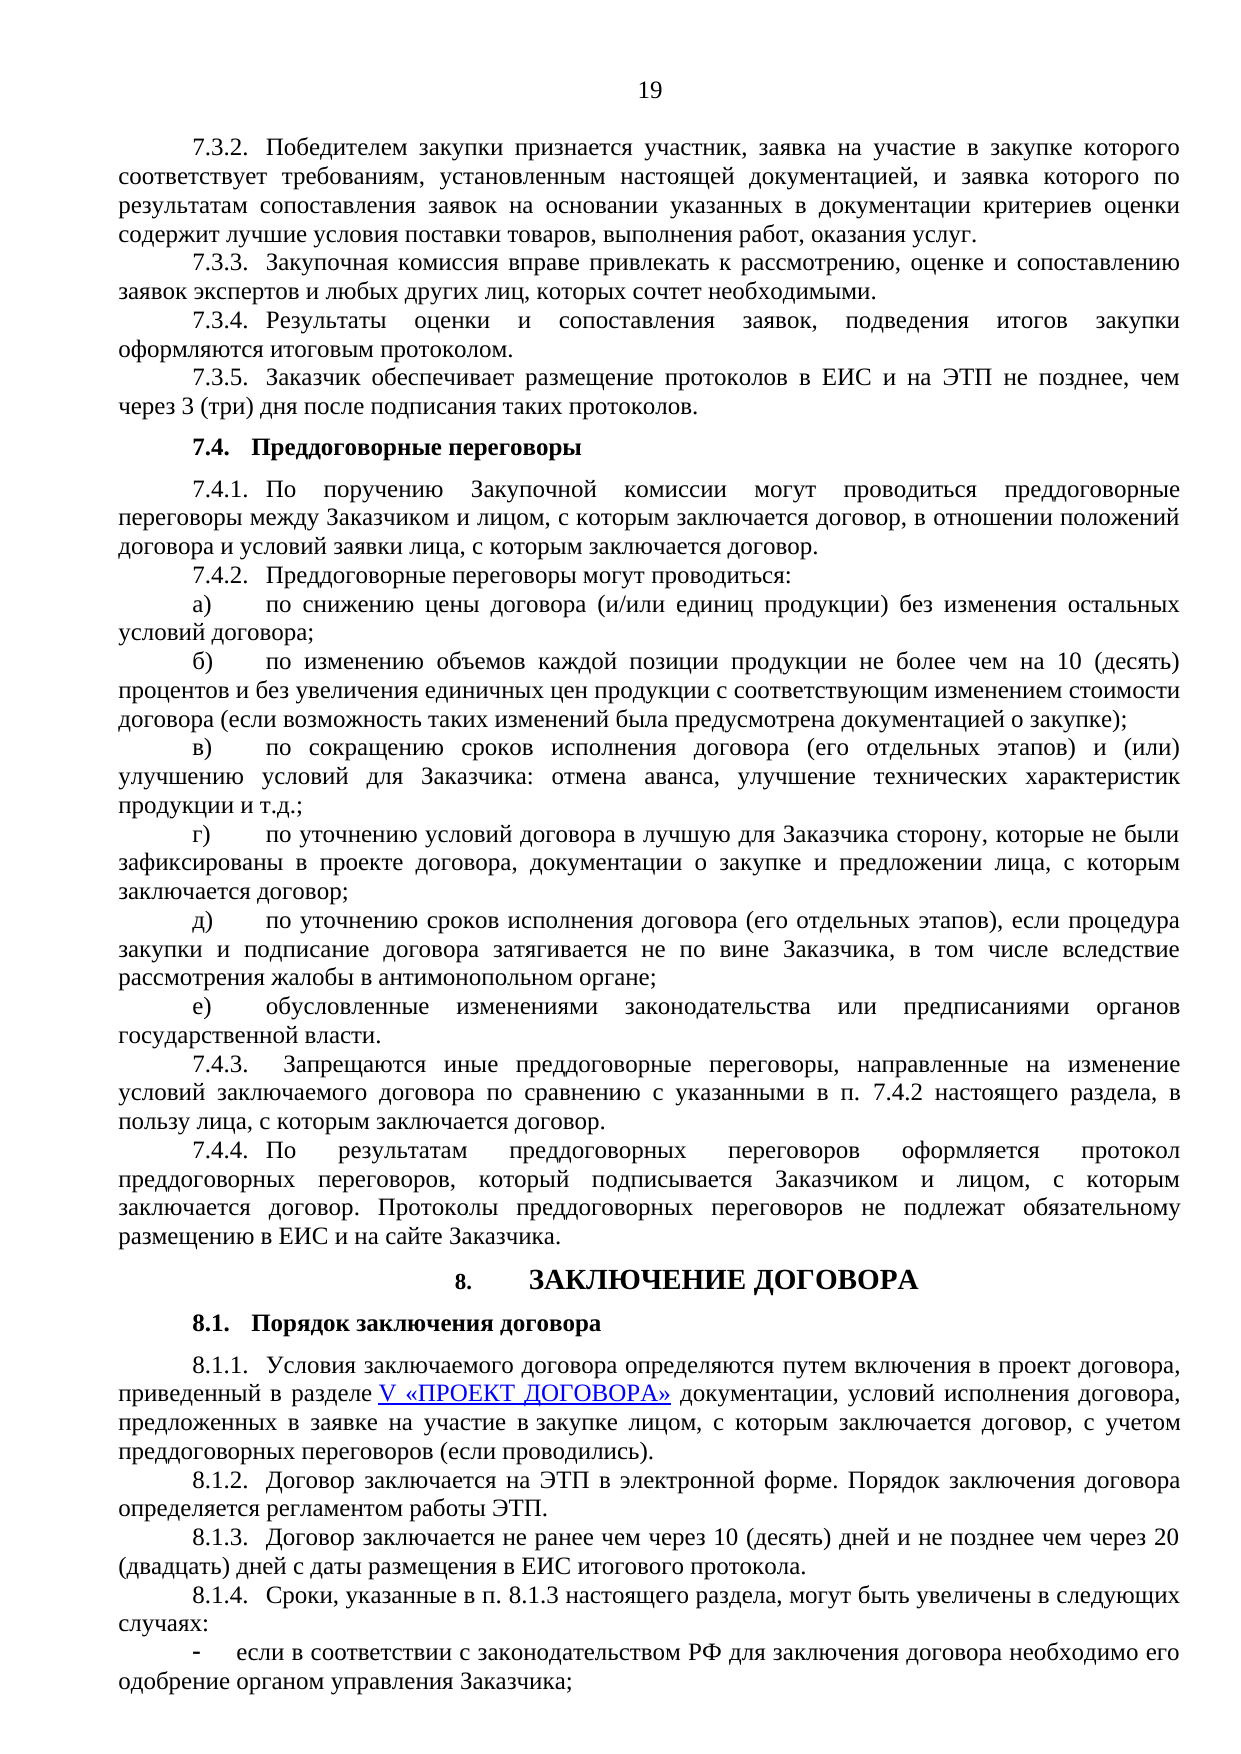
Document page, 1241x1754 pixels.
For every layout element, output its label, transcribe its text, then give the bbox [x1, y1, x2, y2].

list Заказчик обеспечивает размещение протоколов в ЕИС и на ЭТП не позднее, чем через 3 (три) дня после подписания таких протоколов. [118, 362, 1181, 420]
list ЗАКЛЮЧЕНИЕ ДОГОВОРА [118, 1262, 1181, 1296]
list Преддоговорные переговоры [118, 432, 1181, 461]
list обусловленные изменениями законодательства или предписаниями органов государственной власти. [118, 991, 1181, 1049]
list по изменению объемов каждой позиции продукции не более чем на 10 (десять) процентов и без увеличения единичных цен продукции с соответствующим изменением стоимости договора (если возможность таких изменений была предусмотрена документацией о закупке); [118, 646, 1181, 732]
list Запрещаются иные преддоговорные переговоры, направленные на изменение условий заключаемого договора по сравнению с указанными в п. 7.4.2 настоящего раздела, в пользу лица, с которым заключается договор. [118, 1049, 1181, 1135]
list по сокращению сроков исполнения договора (его отдельных этапов) и (или) улучшению условий для Заказчика: отмена аванса, улучшение технических характеристик продукции и т.д.; [118, 732, 1181, 819]
list Закупочная комиссия вправе привлекать к рассмотрению, оценке и сопоставлению заявок экспертов и любых других лиц, которых сочтет необходимыми. [118, 247, 1181, 305]
list по снижению цены договора (и/или единиц продукции) без изменения остальных условий договора; [118, 589, 1181, 646]
list по уточнению условий договора в лучшую для Заказчика сторону, которые не были зафиксированы в проекте договора, документации о закупке и предложении лица, с которым заключается договор; [118, 819, 1181, 905]
list Сроки, указанные в п. 8.1.3 настоящего раздела, могут быть увеличены в следующих случаях: [118, 1580, 1181, 1637]
list по уточнению сроков исполнения договора (его отдельных этапов), если процедура закупки и подписание договора затягивается не по вине Заказчика, в том числе вследствие рассмотрения жалобы в антимонопольном органе; [118, 905, 1181, 991]
list Порядок заключения договора [118, 1308, 1181, 1337]
list Преддоговорные переговоры могут проводиться: [118, 560, 1181, 589]
list Условия заключаемого договора определяются путем включения в проект договора, приведенный в разделе V «ПРОЕКТ ДОГОВОРА» документации, условий исполнения договора, предложенных в заявке на участие в закупке лицом, с которым заключается договор, с учетом преддоговорных переговоров (если проводились). [118, 1350, 1181, 1465]
list По результатам преддоговорных переговоров оформляется протокол преддоговорных переговоров, который подписывается Заказчиком и лицом, с которым заключается договор. Протоколы преддоговорных переговоров не подлежат обязательному размещению в ЕИС и на сайте Заказчика. [118, 1135, 1181, 1250]
list Договор заключается не ранее чем через 10 (десять) дней и не позднее чем через 20 (двадцать) дней с даты размещения в ЕИС итогового протокола. [118, 1522, 1181, 1580]
list Договор заключается на ЭТП в электронной форме. Порядок заключения договора определяется регламентом работы ЭТП. [118, 1465, 1181, 1522]
list По поручению Закупочной комиссии могут проводиться преддоговорные переговоры между Заказчиком и лицом, с которым заключается договор, в отношении положений договора и условий заявки лица, с которым заключается договор. [118, 474, 1181, 560]
list Результаты оценки и сопоставления заявок, подведения итогов закупки оформляются итоговым протоколом. [118, 305, 1181, 362]
list Победителем закупки признается участник, заявка на участие в закупке которого соответствует требованиям, установленным настоящей документацией, и заявка которого по результатам сопоставления заявок на основании указанных в документации критериев оценки содержит лучшие условия поставки товаров, выполнения работ, оказания услуг. [118, 132, 1181, 247]
list если в соответствии с законодательством РФ для заключения договора необходимо его одобрение органом управления Заказчика; [118, 1637, 1181, 1695]
